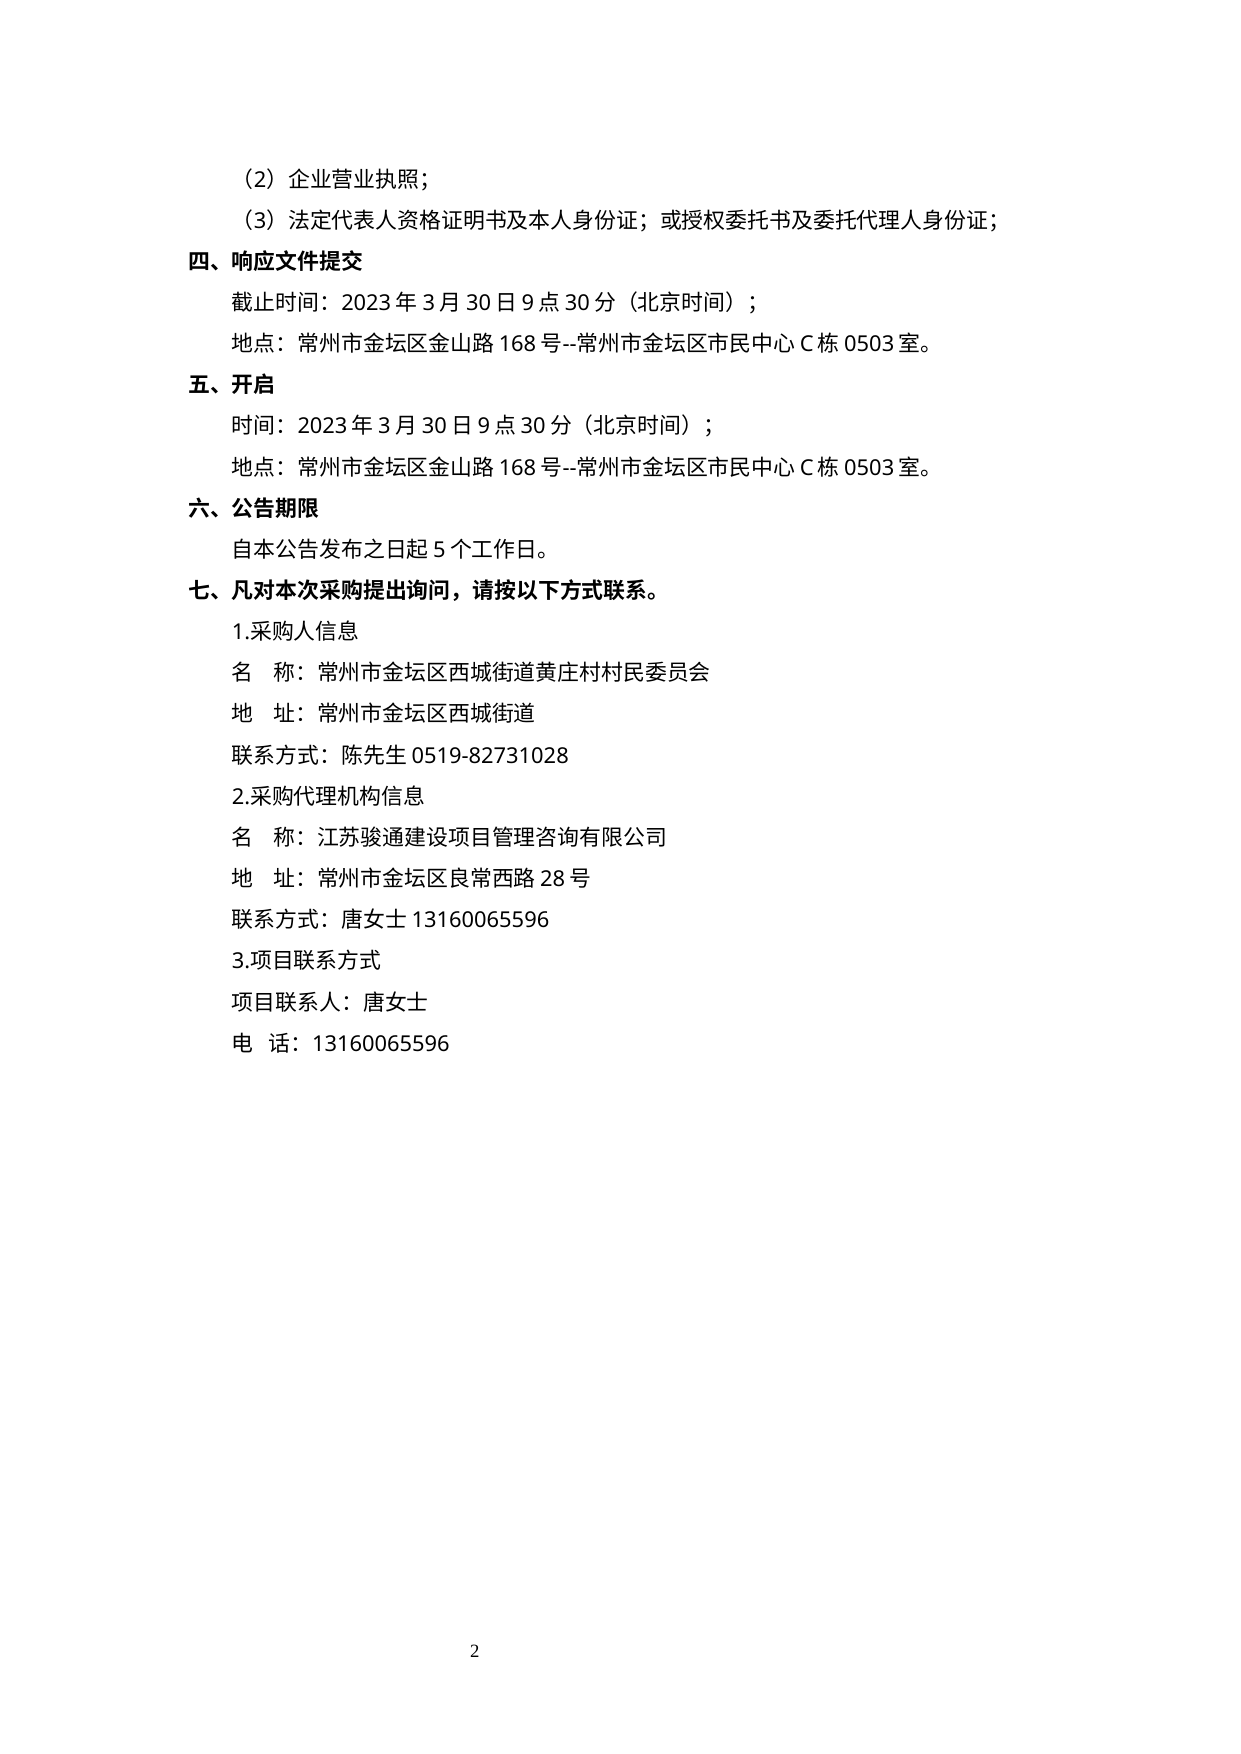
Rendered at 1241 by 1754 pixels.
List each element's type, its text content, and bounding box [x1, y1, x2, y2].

text 项目联系人：唐女士 [188, 980, 1052, 1021]
text 自本公告发布之日起5个工作日。 [188, 527, 1052, 568]
text 地 址：常州市金坛区西城街道 [188, 692, 1052, 733]
text 联系方式：陈先生 0519-82731028 [188, 733, 1052, 774]
text 地点：常州市金坛区金山路168号--常州市金坛区市民中心C栋0503室。 [188, 445, 1052, 486]
text 名 称：江苏骏通建设项目管理咨询有限公司 [188, 815, 1052, 856]
text 1.采购人信息 [188, 609, 1052, 651]
text 3.项目联系方式 [188, 939, 1052, 980]
text 六、公告期限 [188, 486, 1052, 527]
text 五、开启 [188, 363, 1052, 404]
text 地点：常州市金坛区金山路168号--常州市金坛区市民中心C栋0503室。 [188, 321, 1052, 363]
text （3）法定代表人资格证明书及本人身份证；或授权委托书及委托代理人身份证； [188, 198, 1052, 239]
text 电 话：13160065596 [188, 1021, 1052, 1062]
text 地 址：常州市金坛区良常西路28号 [188, 856, 1052, 897]
text 名 称：常州市金坛区西城街道黄庄村村民委员会 [188, 651, 1052, 692]
text 截止时间：2023年 3月 30日9点30分（北京时间）； [188, 280, 1052, 321]
text 联系方式：唐女士 13160065596 [188, 897, 1052, 939]
text 2.采购代理机构信息 [188, 774, 1052, 815]
text 时间：2023年3月 30日9点30分（北京时间）； [188, 404, 1052, 445]
text 七、凡对本次采购提出询问，请按以下方式联系。 [188, 568, 1052, 609]
text （2）企业营业执照； [188, 157, 1052, 198]
text 四、响应文件提交 [188, 239, 1052, 280]
